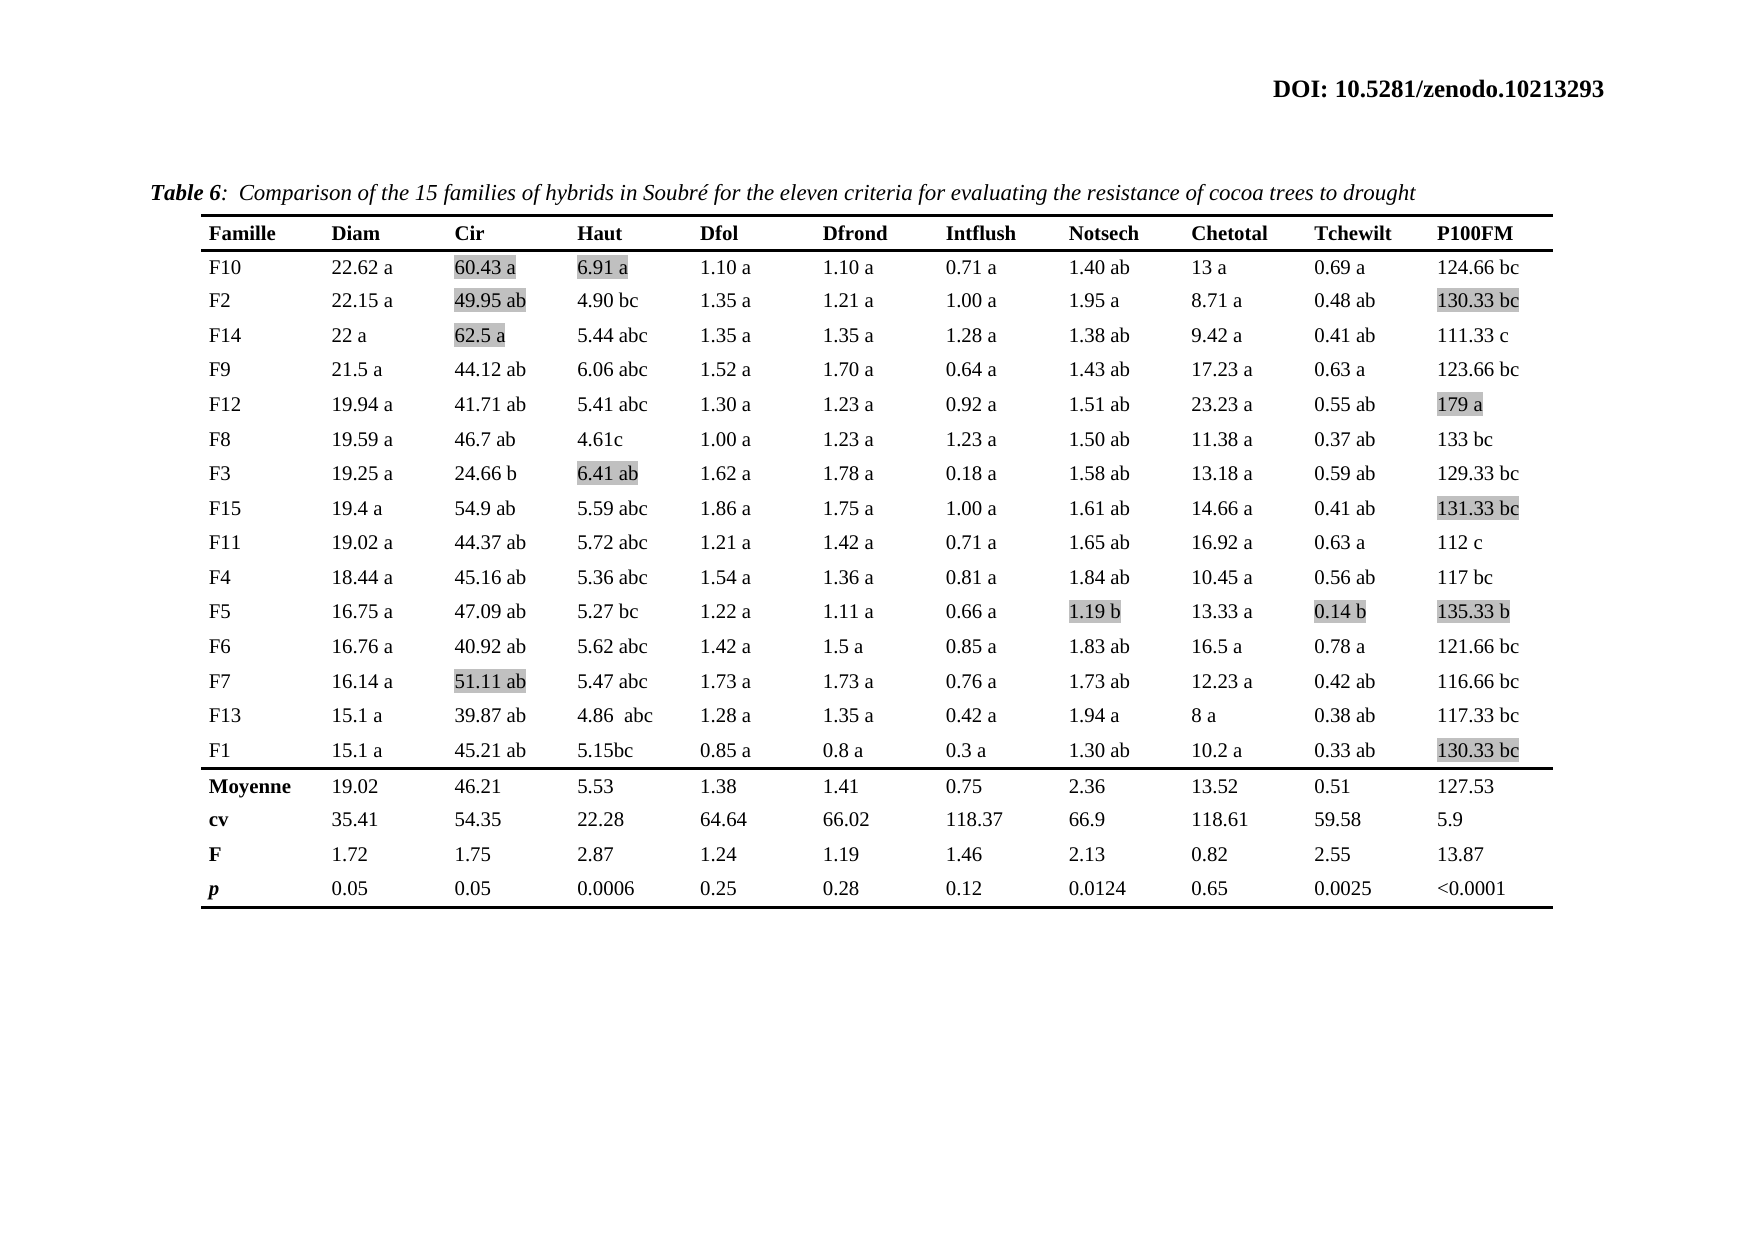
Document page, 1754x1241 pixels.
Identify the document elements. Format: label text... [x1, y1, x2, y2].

table_cell F3 [201, 456, 324, 491]
table_cell F6 [201, 629, 324, 663]
table_cell 0.42 a [938, 698, 1061, 733]
table_cell 0.0124 [1061, 871, 1184, 906]
table_cell 14.66 a [1184, 491, 1307, 525]
table_cell 1.95 a [1061, 283, 1184, 318]
table_cell 66.9 [1061, 802, 1184, 836]
table_cell 1.86 a [693, 491, 815, 525]
table_cell 1.41 [815, 770, 938, 802]
table_cell F10 [201, 252, 324, 283]
table_cell 0.55 ab [1307, 387, 1429, 421]
table_cell 5.44 abc [570, 318, 693, 352]
table_cell 4.86 abc [570, 698, 693, 733]
table_cell 133 bc [1430, 421, 1552, 456]
table_cell 0.37 ab [1307, 421, 1429, 456]
table_cell 0.0006 [570, 871, 693, 906]
table_cell 5.72 abc [570, 525, 693, 560]
table_cell 12.23 a [1184, 664, 1307, 698]
table_cell 0.65 [1184, 871, 1307, 906]
table_cell 116.66 bc [1430, 664, 1552, 698]
table_cell 1.75 a [815, 491, 938, 525]
table_cell 124.66 bc [1430, 252, 1552, 283]
table_cell 16.76 a [324, 629, 447, 663]
table_cell 10.2 a [1184, 733, 1307, 767]
table_cell 1.35 a [815, 318, 938, 352]
table_cell F7 [201, 664, 324, 698]
table_cell 45.21 ab [447, 733, 570, 767]
table_cell 1.61 ab [1061, 491, 1184, 525]
table_cell 62.5 a [447, 318, 570, 352]
table_cell 35.41 [324, 802, 447, 836]
table_cell F [201, 836, 324, 871]
table_cell 60.43 a [447, 252, 570, 283]
table_cell 1.40 ab [1061, 252, 1184, 283]
table_cell F11 [201, 525, 324, 560]
table_cell 16.14 a [324, 664, 447, 698]
table_cell cv [201, 802, 324, 836]
table_cell 123.66 bc [1430, 352, 1552, 387]
table_cell 1.75 [447, 836, 570, 871]
table_cell 66.02 [815, 802, 938, 836]
table_cell 5.9 [1430, 802, 1552, 836]
table_cell 17.23 a [1184, 352, 1307, 387]
table_header Tchewilt [1307, 217, 1429, 248]
table_cell 54.35 [447, 802, 570, 836]
table_cell 129.33 bc [1430, 456, 1552, 491]
table_cell 0.41 ab [1307, 491, 1429, 525]
table_cell 8.71 a [1184, 283, 1307, 318]
table_cell 1.19 b [1061, 594, 1184, 629]
table_cell 1.11 a [815, 594, 938, 629]
table_cell 5.53 [570, 770, 693, 802]
table_cell 19.59 a [324, 421, 447, 456]
table_cell 1.65 ab [1061, 525, 1184, 560]
table_cell 1.78 a [815, 456, 938, 491]
table_cell 179 a [1430, 387, 1552, 421]
table_cell Moyenne [201, 770, 324, 802]
table_cell 5.36 abc [570, 560, 693, 594]
table_cell 44.37 ab [447, 525, 570, 560]
table_cell 0.48 ab [1307, 283, 1429, 318]
table_cell 1.50 ab [1061, 421, 1184, 456]
table_cell 0.82 [1184, 836, 1307, 871]
table_cell 19.02 a [324, 525, 447, 560]
table_cell 0.76 a [938, 664, 1061, 698]
table_cell 5.47 abc [570, 664, 693, 698]
table_cell 118.61 [1184, 802, 1307, 836]
table_cell 1.5 a [815, 629, 938, 663]
table_header Chetotal [1184, 217, 1307, 248]
table_cell 0.18 a [938, 456, 1061, 491]
table_cell 0.56 ab [1307, 560, 1429, 594]
table_cell 2.55 [1307, 836, 1429, 871]
table_cell 1.21 a [693, 525, 815, 560]
table_cell 0.28 [815, 871, 938, 906]
table_header Famille [201, 217, 324, 248]
table_cell 16.75 a [324, 594, 447, 629]
table_cell 1.42 a [815, 525, 938, 560]
table_cell 1.73 ab [1061, 664, 1184, 698]
table_cell 0.63 a [1307, 352, 1429, 387]
table_cell 5.59 abc [570, 491, 693, 525]
table_cell 0.92 a [938, 387, 1061, 421]
table_cell 0.0025 [1307, 871, 1429, 906]
table_cell 1.94 a [1061, 698, 1184, 733]
table_cell 1.51 ab [1061, 387, 1184, 421]
table_header Intflush [938, 217, 1061, 248]
table_cell F4 [201, 560, 324, 594]
table_cell 0.63 a [1307, 525, 1429, 560]
table_cell 0.12 [938, 871, 1061, 906]
table_cell 46.21 [447, 770, 570, 802]
table_cell 13.52 [1184, 770, 1307, 802]
table_cell 24.66 b [447, 456, 570, 491]
table_cell 19.25 a [324, 456, 447, 491]
table_cell 15.1 a [324, 733, 447, 767]
table_cell 1.73 a [693, 664, 815, 698]
table_cell 1.30 ab [1061, 733, 1184, 767]
table_cell 11.38 a [1184, 421, 1307, 456]
table_cell 1.00 a [938, 283, 1061, 318]
table_cell 59.58 [1307, 802, 1429, 836]
table_cell 117.33 bc [1430, 698, 1552, 733]
table_cell 54.9 ab [447, 491, 570, 525]
table_cell 127.53 [1430, 770, 1552, 802]
table_cell 117 bc [1430, 560, 1552, 594]
table_cell F12 [201, 387, 324, 421]
table_cell 19.94 a [324, 387, 447, 421]
table_cell 13.87 [1430, 836, 1552, 871]
table_cell 0.85 a [938, 629, 1061, 663]
table_cell 44.12 ab [447, 352, 570, 387]
table_cell 10.45 a [1184, 560, 1307, 594]
table_cell 46.7 ab [447, 421, 570, 456]
table_cell 1.73 a [815, 664, 938, 698]
table_cell 0.25 [693, 871, 815, 906]
table_cell 5.62 abc [570, 629, 693, 663]
table_cell 121.66 bc [1430, 629, 1552, 663]
table_cell 41.71 ab [447, 387, 570, 421]
table_cell 1.35 a [815, 698, 938, 733]
table_cell 5.27 bc [570, 594, 693, 629]
table_cell 21.5 a [324, 352, 447, 387]
table_cell 1.38 [693, 770, 815, 802]
table_cell 1.19 [815, 836, 938, 871]
table_cell 0.3 a [938, 733, 1061, 767]
table_header Dfol [693, 217, 815, 248]
table_cell 19.4 a [324, 491, 447, 525]
title Table 6: Comparison of the 15 families of hybrids in Soubré for the eleven criteria for evaluating the resistance of cocoa trees to drought [150, 179, 1604, 206]
table_cell 40.92 ab [447, 629, 570, 663]
table_cell 1.83 ab [1061, 629, 1184, 663]
table_cell 51.11 ab [447, 664, 570, 698]
table_cell 9.42 a [1184, 318, 1307, 352]
table_cell 0.64 a [938, 352, 1061, 387]
table_cell F9 [201, 352, 324, 387]
table_cell 1.84 ab [1061, 560, 1184, 594]
table_cell 1.62 a [693, 456, 815, 491]
table_cell 6.06 abc [570, 352, 693, 387]
table_cell 22 a [324, 318, 447, 352]
table_cell 47.09 ab [447, 594, 570, 629]
table_cell F8 [201, 421, 324, 456]
table_cell 0.42 ab [1307, 664, 1429, 698]
table_cell 1.35 a [693, 318, 815, 352]
table_cell 4.90 bc [570, 283, 693, 318]
table_cell 19.02 [324, 770, 447, 802]
table_cell F15 [201, 491, 324, 525]
table_cell 1.24 [693, 836, 815, 871]
table_cell 64.64 [693, 802, 815, 836]
table_cell 16.92 a [1184, 525, 1307, 560]
table_header Haut [570, 217, 693, 248]
table_cell 6.91 a [570, 252, 693, 283]
table_cell 1.21 a [815, 283, 938, 318]
table_cell 22.62 a [324, 252, 447, 283]
table_header P100FM [1430, 217, 1552, 248]
table_cell 118.37 [938, 802, 1061, 836]
table_cell 1.52 a [693, 352, 815, 387]
table_cell 1.42 a [693, 629, 815, 663]
table_cell 13.33 a [1184, 594, 1307, 629]
table_cell F1 [201, 733, 324, 767]
table_cell 1.00 a [938, 491, 1061, 525]
table_cell 1.46 [938, 836, 1061, 871]
table_cell 1.28 a [938, 318, 1061, 352]
table_cell 0.51 [1307, 770, 1429, 802]
table_cell 1.30 a [693, 387, 815, 421]
table_header Diam [324, 217, 447, 248]
table_cell 0.71 a [938, 525, 1061, 560]
table_cell 1.70 a [815, 352, 938, 387]
table_cell 0.14 b [1307, 594, 1429, 629]
table_cell 1.72 [324, 836, 447, 871]
table_cell 0.05 [447, 871, 570, 906]
table_cell 4.61c [570, 421, 693, 456]
table_cell 0.81 a [938, 560, 1061, 594]
table_header Dfrond [815, 217, 938, 248]
table_cell 1.10 a [815, 252, 938, 283]
table_cell 0.41 ab [1307, 318, 1429, 352]
table_cell 0.05 [324, 871, 447, 906]
table_cell 6.41 ab [570, 456, 693, 491]
table_cell 0.33 ab [1307, 733, 1429, 767]
table_cell 5.41 abc [570, 387, 693, 421]
table_cell F13 [201, 698, 324, 733]
table_cell 1.54 a [693, 560, 815, 594]
table_cell 2.13 [1061, 836, 1184, 871]
table_cell 131.33 bc [1430, 491, 1552, 525]
table_cell 1.35 a [693, 283, 815, 318]
table_cell 130.33 bc [1430, 733, 1552, 767]
table_cell 130.33 bc [1430, 283, 1552, 318]
table_cell p [201, 871, 324, 906]
table_cell 1.23 a [815, 387, 938, 421]
table_cell 16.5 a [1184, 629, 1307, 663]
table_cell 1.58 ab [1061, 456, 1184, 491]
table_cell 15.1 a [324, 698, 447, 733]
table_cell 22.28 [570, 802, 693, 836]
table_cell 0.66 a [938, 594, 1061, 629]
table_cell 0.85 a [693, 733, 815, 767]
table_header Notsech [1061, 217, 1184, 248]
table_cell 135.33 b [1430, 594, 1552, 629]
table_cell 1.38 ab [1061, 318, 1184, 352]
table_cell 111.33 c [1430, 318, 1552, 352]
table_cell 45.16 ab [447, 560, 570, 594]
table_cell 0.71 a [938, 252, 1061, 283]
table_cell 2.87 [570, 836, 693, 871]
table_cell 1.23 a [938, 421, 1061, 456]
table_cell 112 c [1430, 525, 1552, 560]
table_cell 0.69 a [1307, 252, 1429, 283]
table_cell 0.75 [938, 770, 1061, 802]
table_cell 13.18 a [1184, 456, 1307, 491]
table_header Cir [447, 217, 570, 248]
table_cell 1.00 a [693, 421, 815, 456]
table_cell 13 a [1184, 252, 1307, 283]
table_cell F5 [201, 594, 324, 629]
table_cell 0.38 ab [1307, 698, 1429, 733]
table_cell 5.15bc [570, 733, 693, 767]
table_cell 1.23 a [815, 421, 938, 456]
table_cell 0.59 ab [1307, 456, 1429, 491]
table_cell 49.95 ab [447, 283, 570, 318]
table_cell 1.43 ab [1061, 352, 1184, 387]
table_cell 2.36 [1061, 770, 1184, 802]
table_cell <0.0001 [1430, 871, 1552, 906]
table_cell 0.8 a [815, 733, 938, 767]
table_cell 18.44 a [324, 560, 447, 594]
table_cell F14 [201, 318, 324, 352]
table_cell 22.15 a [324, 283, 447, 318]
table_cell 0.78 a [1307, 629, 1429, 663]
table_cell 23.23 a [1184, 387, 1307, 421]
table_cell 1.28 a [693, 698, 815, 733]
table_cell F2 [201, 283, 324, 318]
table_cell 39.87 ab [447, 698, 570, 733]
table_cell 8 a [1184, 698, 1307, 733]
table_cell 1.36 a [815, 560, 938, 594]
table_cell 1.10 a [693, 252, 815, 283]
table_cell 1.22 a [693, 594, 815, 629]
